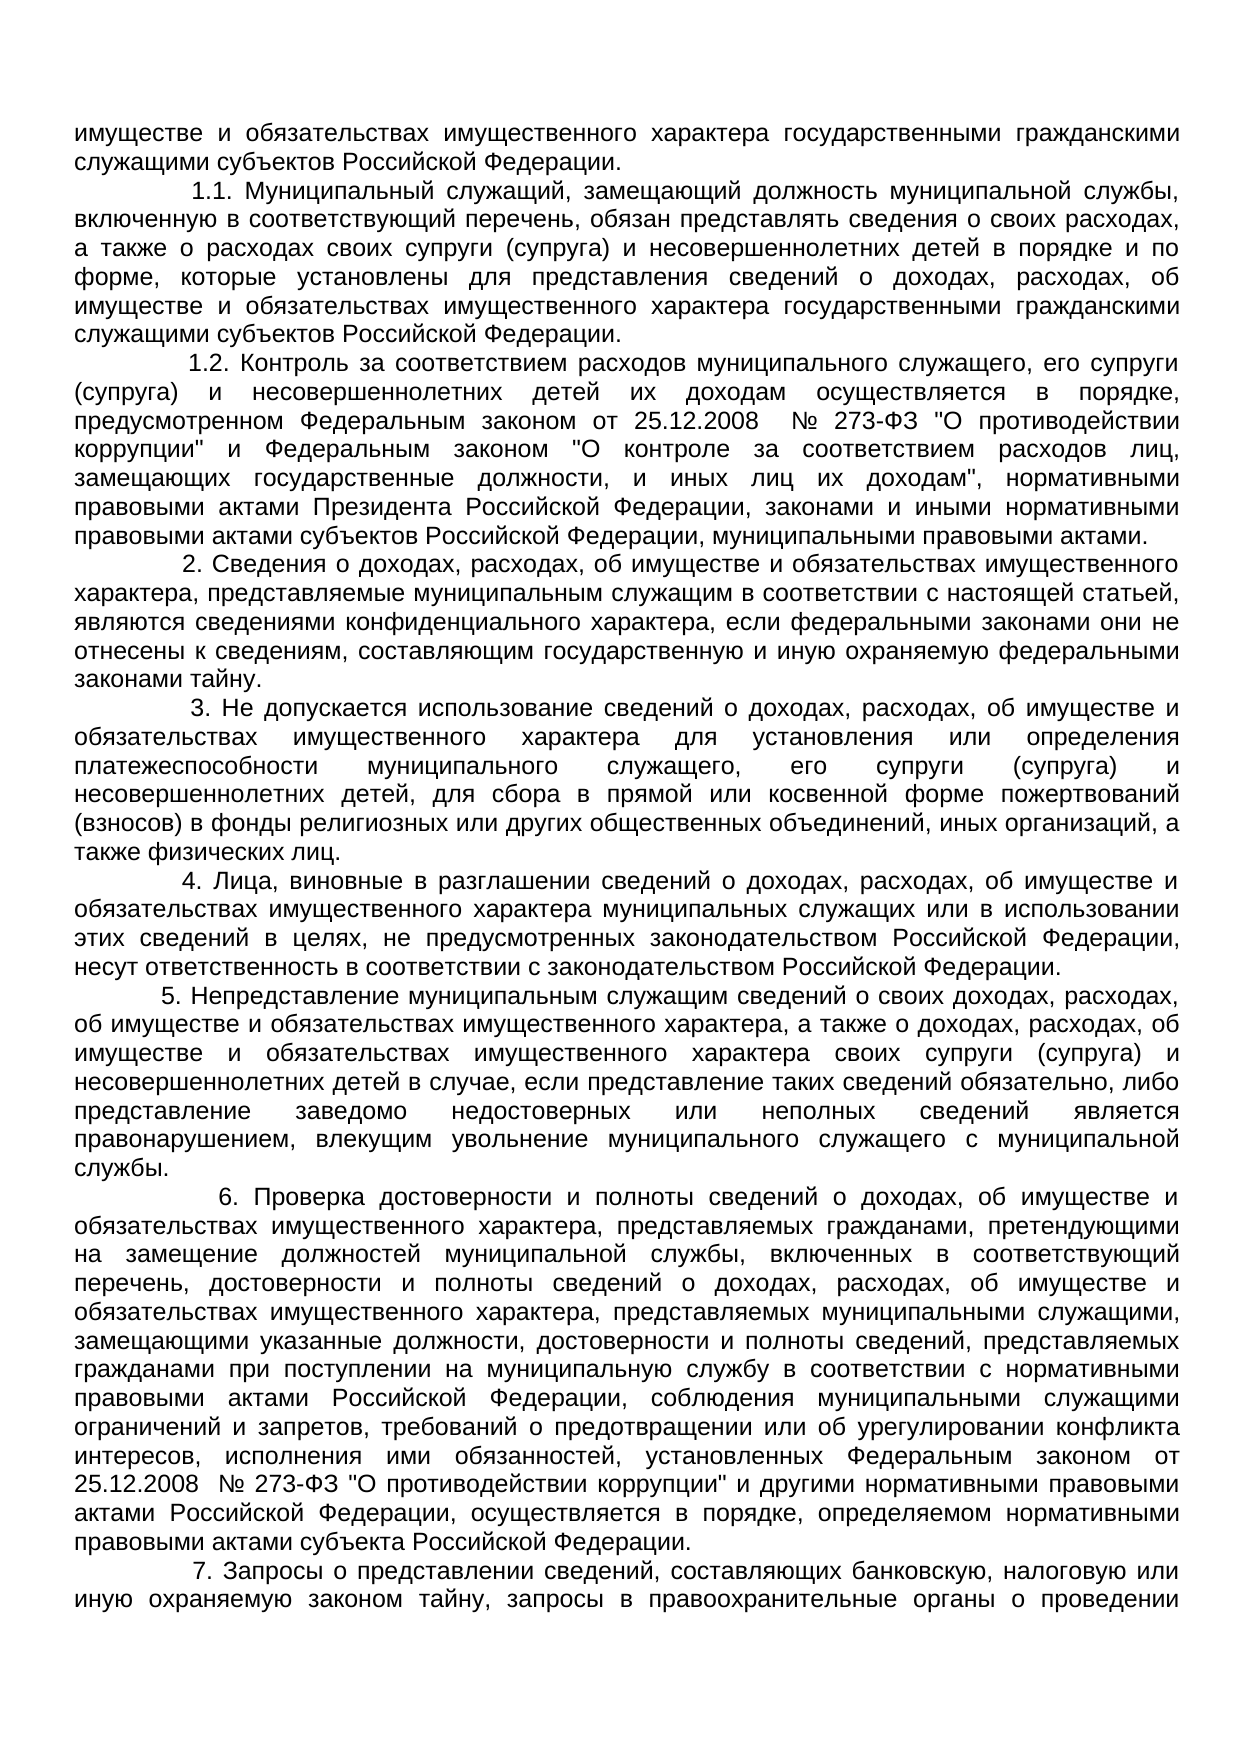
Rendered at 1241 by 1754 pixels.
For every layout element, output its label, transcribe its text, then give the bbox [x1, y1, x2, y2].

text 4. Лица, виновные в разглашении сведений о доходах, расходах, об имуществе и обязательствах имущественного характера муниципальных служащих или в использовании этих сведений в целях, не предусмотренных законодательством Российской Федерации, несут ответственность в соответствии с законодательством Российской Федерации. [74, 866, 1181, 981]
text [74, 118, 1181, 176]
text 5. Непредставление муниципальным служащим сведений о своих доходах, расходах, об имуществе и обязательствах имущественного характера, а также о доходах, расходах, об имуществе и обязательствах имущественного характера своих супруги (супруга) и несовершеннолетних детей в случае, если представление таких сведений обязательно, либо представление заведомо недостоверных или неполных сведений является правонарушением, влекущим увольнение муниципального служащего с муниципальной службы. [74, 981, 1181, 1182]
text 1.2. Контроль за соответствием расходов муниципального служащего, его супруги (супруга) и несовершеннолетних детей их доходам осуществляется в порядке, предусмотренном Федеральным законом от 25.12.2008 № 273-ФЗ "О противодействии коррупции" и Федеральным законом "О контроле за соответствием расходов лиц, замещающих государственные должности, и иных лиц их доходам", нормативными правовыми актами Президента Российской Федерации, законами и иными нормативными правовыми актами субъектов Российской Федерации, муниципальными правовыми актами. [74, 348, 1181, 549]
text 1.1. Муниципальный служащий, замещающий должность муниципальной службы, включенную в соответствующий перечень, обязан представлять сведения о своих расходах, а также о расходах своих супруги (супруга) и несовершеннолетних детей в порядке и по форме, которые установлены для представления сведений о доходах, расходах, об имуществе и обязательствах имущественного характера государственными гражданскими служащими субъектов Российской Федерации. [74, 176, 1181, 348]
text 3. Не допускается использование сведений о доходах, расходах, об имуществе и обязательствах имущественного характера для установления или определения платежеспособности муниципального служащего, его супруги (супруга) и несовершеннолетних детей, для сбора в прямой или косвенной форме пожертвований (взносов) в фонды религиозных или других общественных объединений, иных организаций, а также физических лиц. [74, 693, 1181, 866]
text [74, 1556, 1181, 1613]
text 2. Сведения о доходах, расходах, об имуществе и обязательствах имущественного характера, представляемые муниципальным служащим в соответствии с настоящей статьей, являются сведениями конфиденциального характера, если федеральными законами они не отнесены к сведениям, составляющим государственную и иную охраняемую федеральными законами тайну. [74, 549, 1181, 693]
text 6. Проверка достоверности и полноты сведений о доходах, об имуществе и обязательствах имущественного характера, представляемых гражданами, претендующими на замещение должностей муниципальной службы, включенных в соответствующий перечень, достоверности и полноты сведений о доходах, расходах, об имуществе и обязательствах имущественного характера, представляемых муниципальными служащими, замещающими указанные должности, достоверности и полноты сведений, представляемых гражданами при поступлении на муниципальную службу в соответствии с нормативными правовыми актами Российской Федерации, соблюдения муниципальными служащими ограничений и запретов, требований о предотвращении или об урегулировании конфликта интересов, исполнения ими обязанностей, установленных Федеральным законом от 25.12.2008 № 273-ФЗ "О противодействии коррупции" и другими нормативными правовыми актами Российской Федерации, осуществляется в порядке, определяемом нормативными правовыми актами субъекта Российской Федерации. [74, 1182, 1181, 1556]
